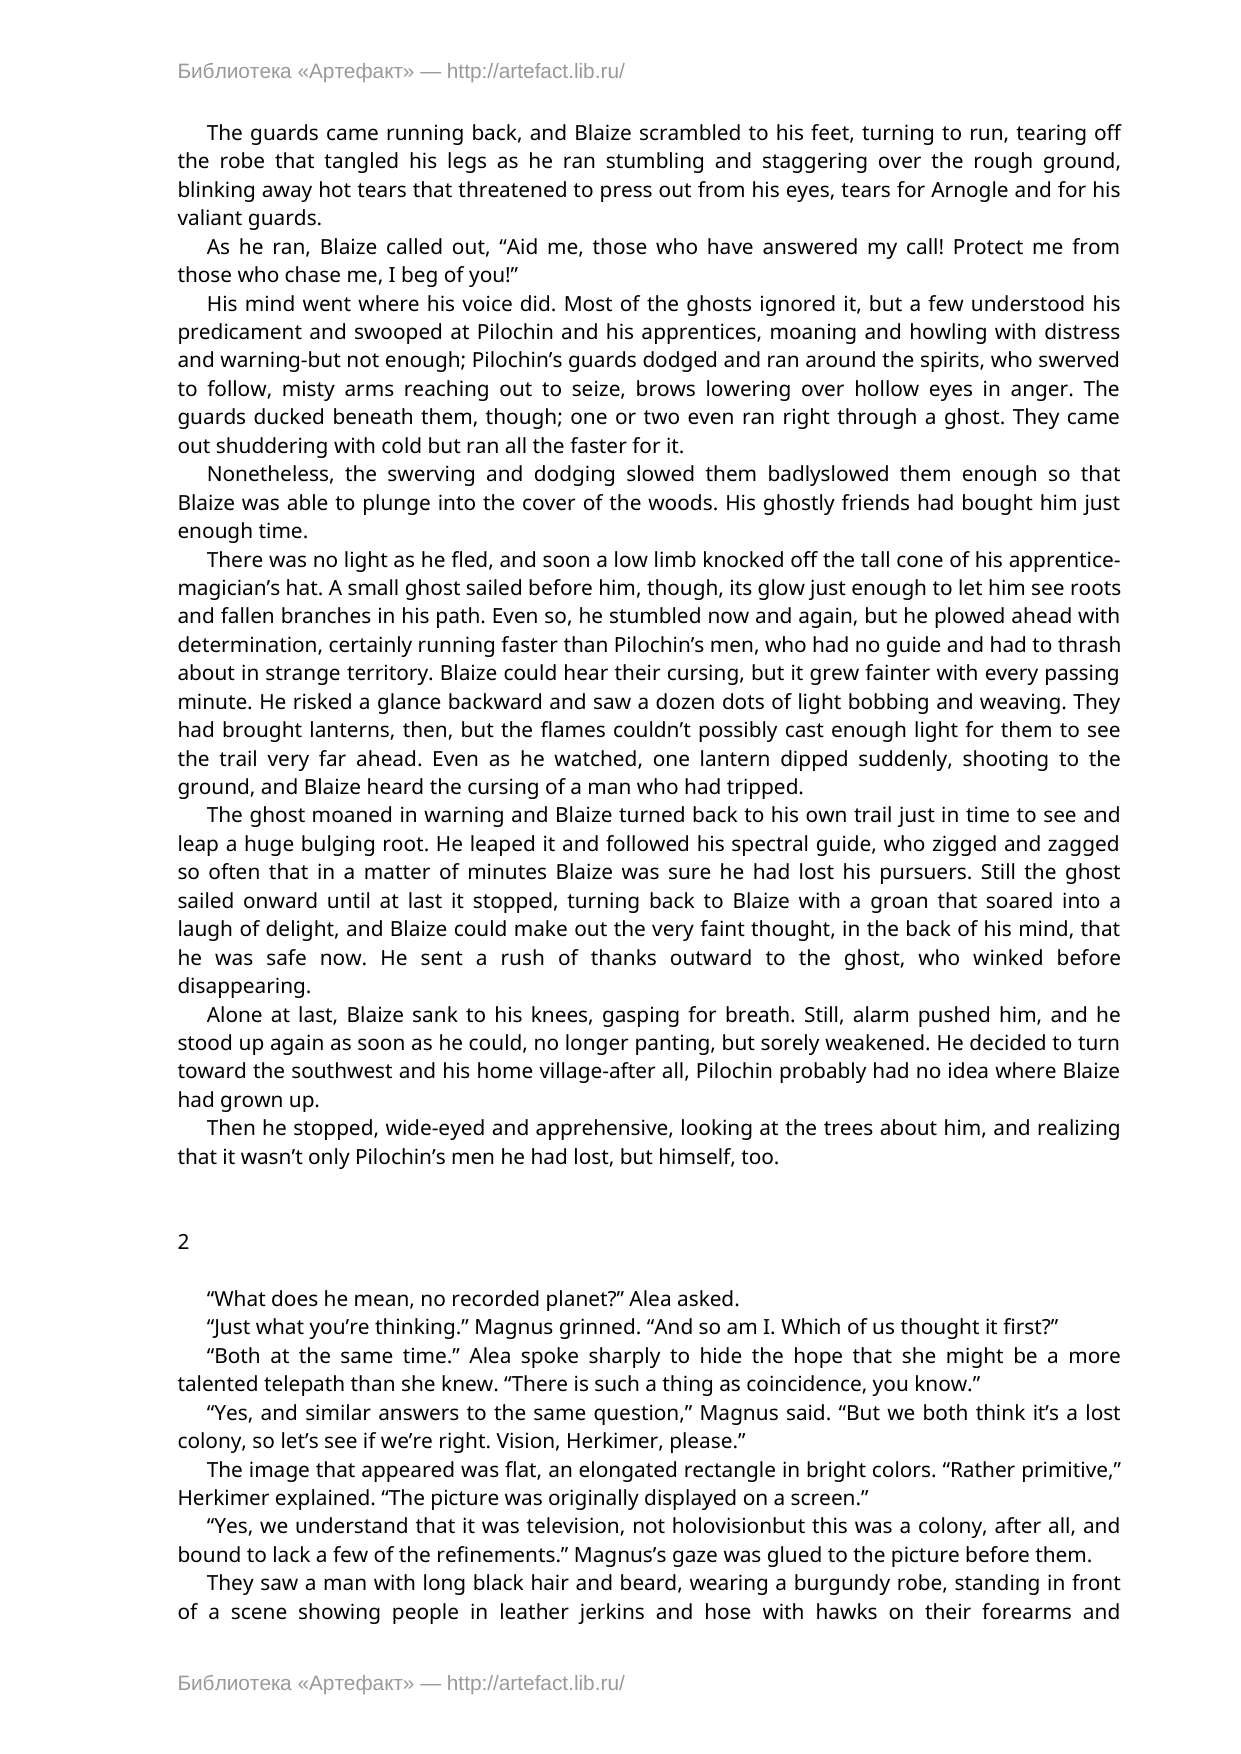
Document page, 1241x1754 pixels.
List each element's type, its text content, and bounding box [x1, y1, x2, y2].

text The guards came running back, and Blaize scrambled to his feet, turning to run, tearing off the robe that tangled his legs as he ran stumbling and staggering over the rough ground, blinking away hot tears that threatened to press out from his eyes, tears for Arnogle and for his valiant guards. [177, 118, 1122, 232]
text “Yes, and similar answers to the same question,” Magnus said. “But we both think it’s a lost colony, so let’s see if we’re right. Vision, Herkimer, please.” [177, 1398, 1122, 1455]
text The image that appeared was flat, an elongated rectangle in bright colors. “Rather primitive,” Herkimer explained. “The picture was originally displayed on a screen.” [177, 1455, 1122, 1512]
text “Just what you’re thinking.” Magnus grinned. “And so am I. Which of us thought it first?” [177, 1312, 1122, 1341]
text 2 [177, 1227, 1122, 1256]
text Alone at last, Blaize sank to his knees, gasping for breath. Still, alarm pushed him, and he stood up again as soon as he could, no longer panting, but sorely weakened. He decided to turn toward the southwest and his home village-after all, Pilochin probably had no idea where Blaize had grown up. [177, 1000, 1122, 1113]
text Nonetheless, the swerving and dodging slowed them badlyslowed them enough so that Blaize was able to plunge into the cover of the woods. His ghostly friends had bought him just enough time. [177, 459, 1122, 545]
text “Both at the same time.” Alea spoke sharply to hide the hope that she might be a more talented telepath than she knew. “There is such a thing as coincidence, you know.” [177, 1341, 1122, 1398]
text “What does he mean, no recorded planet?” Alea asked. [177, 1284, 1122, 1312]
text Then he stopped, wide-eyed and apprehensive, looking at the trees about him, and realizing that it wasn’t only Pilochin’s men he had lost, but himself, too. [177, 1113, 1122, 1170]
text The ghost moaned in warning and Blaize turned back to his own trail just in time to see and leap a huge bulging root. He leaped it and followed his spectral guide, who zigged and zagged so often that in a matter of minutes Blaize was sure he had lost his pursuers. Still the ghost sailed onward until at last it stopped, turning back to Blaize with a groan that soared into a laugh of delight, and Blaize could make out the very faint thought, in the back of his mind, that he was safe now. He sent a rush of thanks outward to the ghost, who winked before disappearing. [177, 801, 1122, 1000]
text As he ran, Blaize called out, “Aid me, those who have answered my call! Protect me from those who chase me, I beg of you!” [177, 232, 1122, 289]
text There was no light as he fled, and soon a low limb knocked off the tall cone of his apprentice-magician’s hat. A small ghost sailed before him, though, its glow just enough to let him see roots and fallen branches in his path. Even so, he stumbled now and again, but he plowed ahead with determination, certainly running faster than Pilochin’s men, who had no guide and had to thrash about in strange territory. Blaize could hear their cursing, but it grew fainter with every passing minute. He risked a glance backward and saw a dozen dots of light bobbing and weaving. They had brought lanterns, then, but the flames couldn’t possibly cast enough light for them to see the trail very far ahead. Even as he watched, one lantern dipped suddenly, shooting to the ground, and Blaize heard the cursing of a man who had tripped. [177, 545, 1122, 801]
text “Yes, we understand that it was television, not holovisionbut this was a colony, after all, and bound to lack a few of the refinements.” Magnus’s gaze was glued to the picture before them. [177, 1512, 1122, 1568]
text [177, 1568, 1122, 1625]
text His mind went where his voice did. Most of the ghosts ignored it, but a few understood his predicament and swooped at Pilochin and his apprentices, moaning and howling with distress and warning-but not enough; Pilochin’s guards dodged and ran around the spirits, who swerved to follow, misty arms reaching out to seize, brows lowering over hollow eyes in anger. The guards ducked beneath them, though; one or two even ran right through a ghost. They came out shuddering with cold but ran all the faster for it. [177, 289, 1122, 459]
